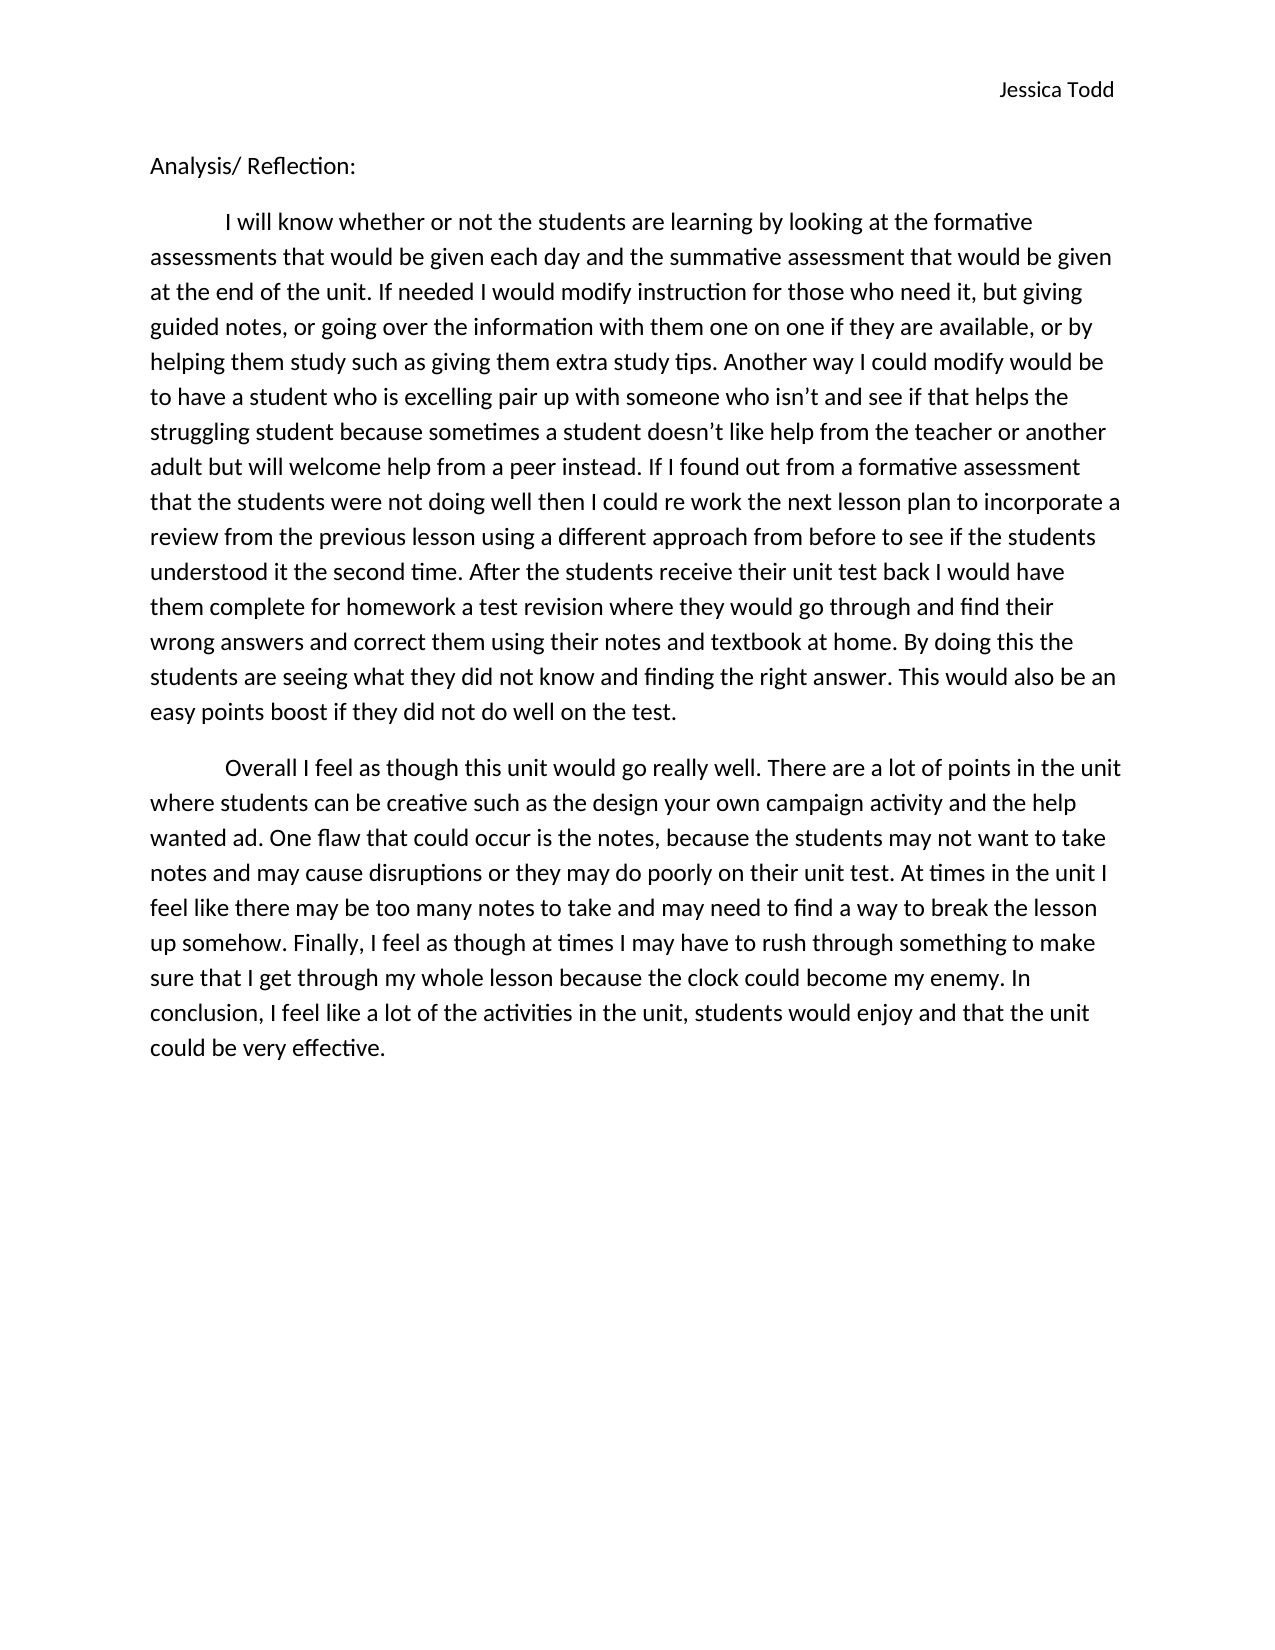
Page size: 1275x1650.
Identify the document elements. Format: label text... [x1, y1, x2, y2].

text I will know whether or not the students are learning by looking at the formative assessments that would be given each day and the summative assessment that would be given at the end of the unit. If needed I would modify instruction for those who need it, but giving guided notes, or going over the information with them one on one if they are available, or by helping them study such as giving them extra study tips. Another way I could modify would be to have a student who is excelling pair up with someone who isn’t and see if that helps the struggling student because sometimes a student doesn’t like help from the teacher or another adult but will welcome help from a peer instead. If I found out from a formative assessment that the students were not doing well then I could re work the next lesson plan to incorporate a review from the previous lesson using a different approach from before to see if the students understood it the second time. After the students receive their unit test back I would have them complete for homework a test revision where they would go through and find their wrong answers and correct them using their notes and textbook at home. By doing this the students are seeing what they did not know and finding the right answer. This would also be an easy points boost if they did not do well on the test. [150, 206, 1125, 726]
text Analysis/ Reflection: [150, 150, 1125, 181]
text Overall I feel as though this unit would go really well. There are a lot of points in the unit where students can be creative such as the design your own campaign activity and the help wanted ad. One flaw that could occur is the notes, because the students may not want to take notes and may cause disruptions or they may do poorly on their unit test. At times in the unit I feel like there may be too many notes to take and may need to find a way to break the lesson up somehow. Finally, I feel as though at times I may have to rush through something to make sure that I get through my whole lesson because the clock could become my enemy. In conclusion, I feel like a lot of the activities in the unit, students would enjoy and that the unit could be very effective. [150, 752, 1125, 1062]
